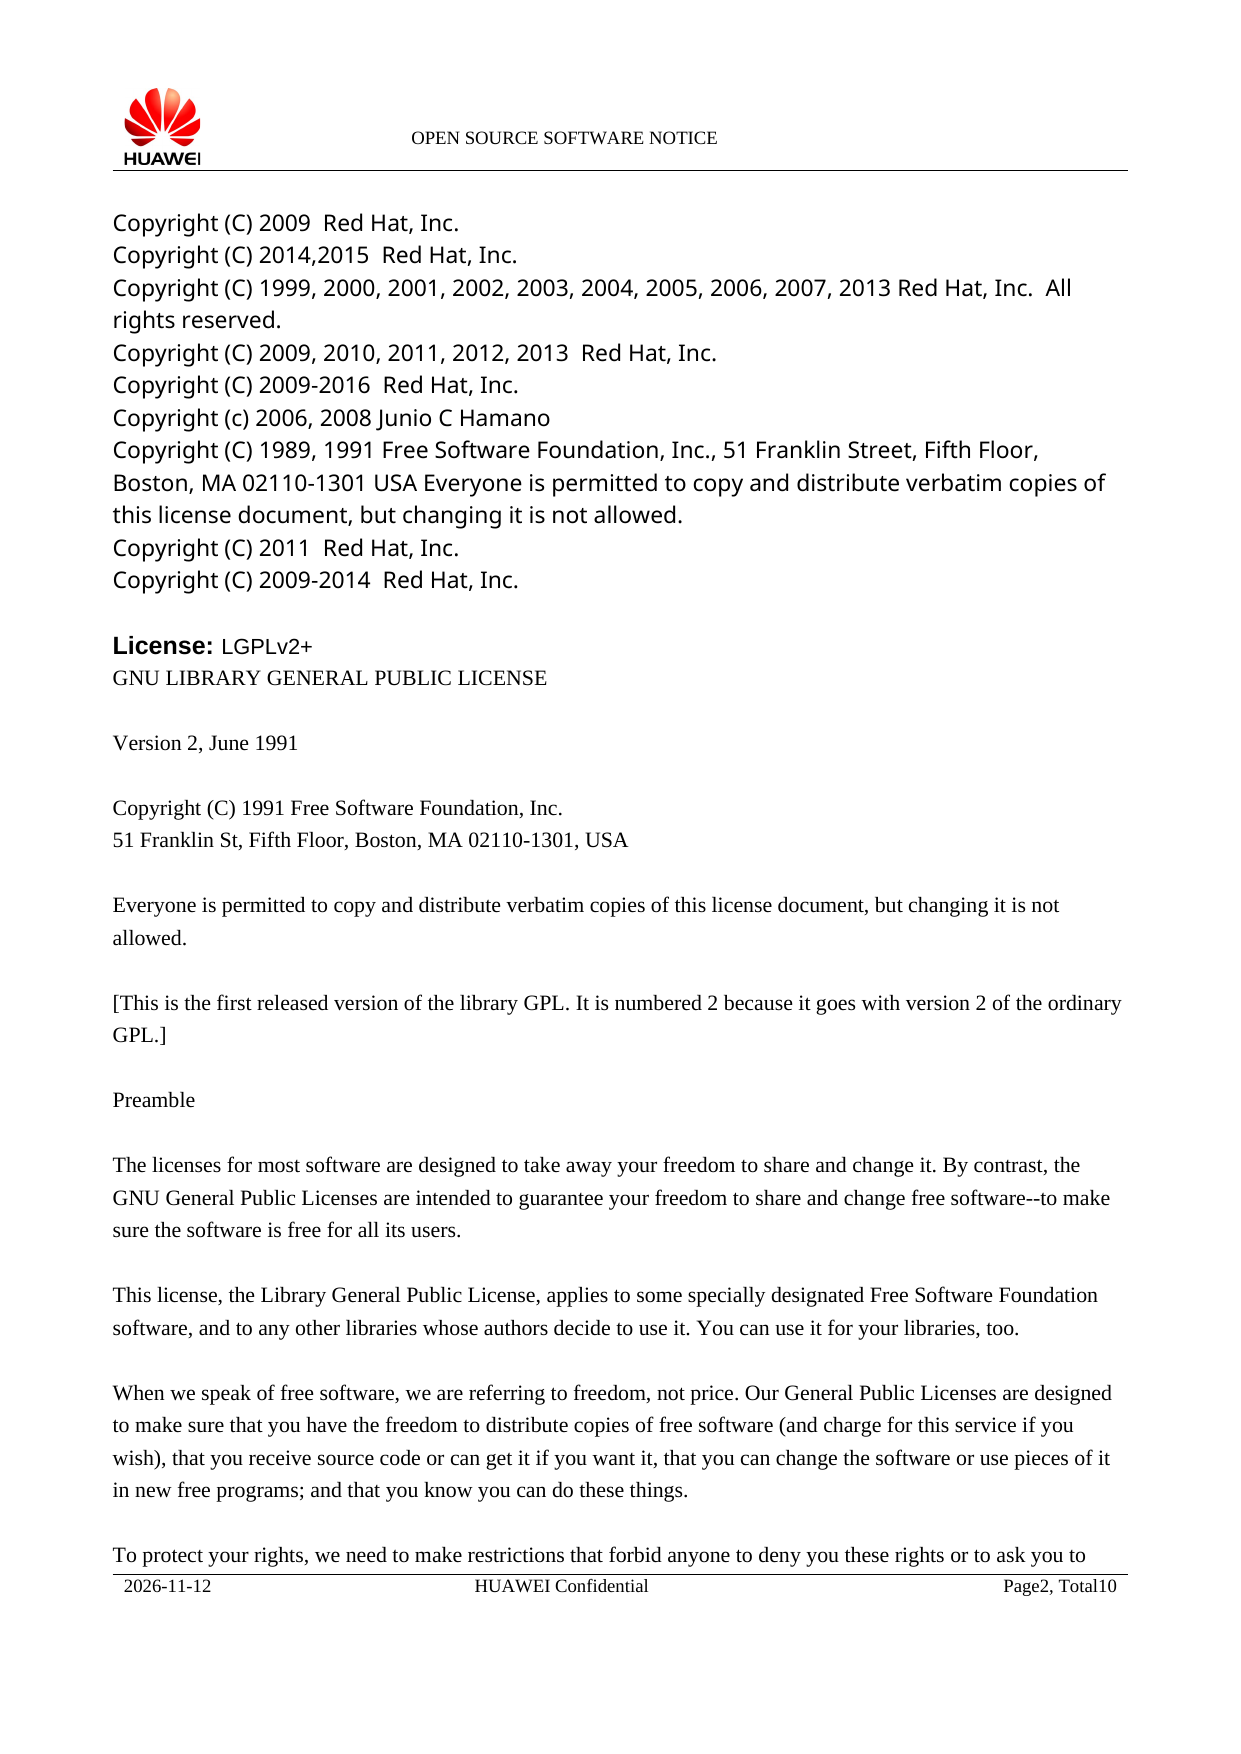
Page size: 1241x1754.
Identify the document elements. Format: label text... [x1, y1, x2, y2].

picture [124, 88, 201, 165]
text License: LGPLv2+ [112, 629, 1128, 661]
